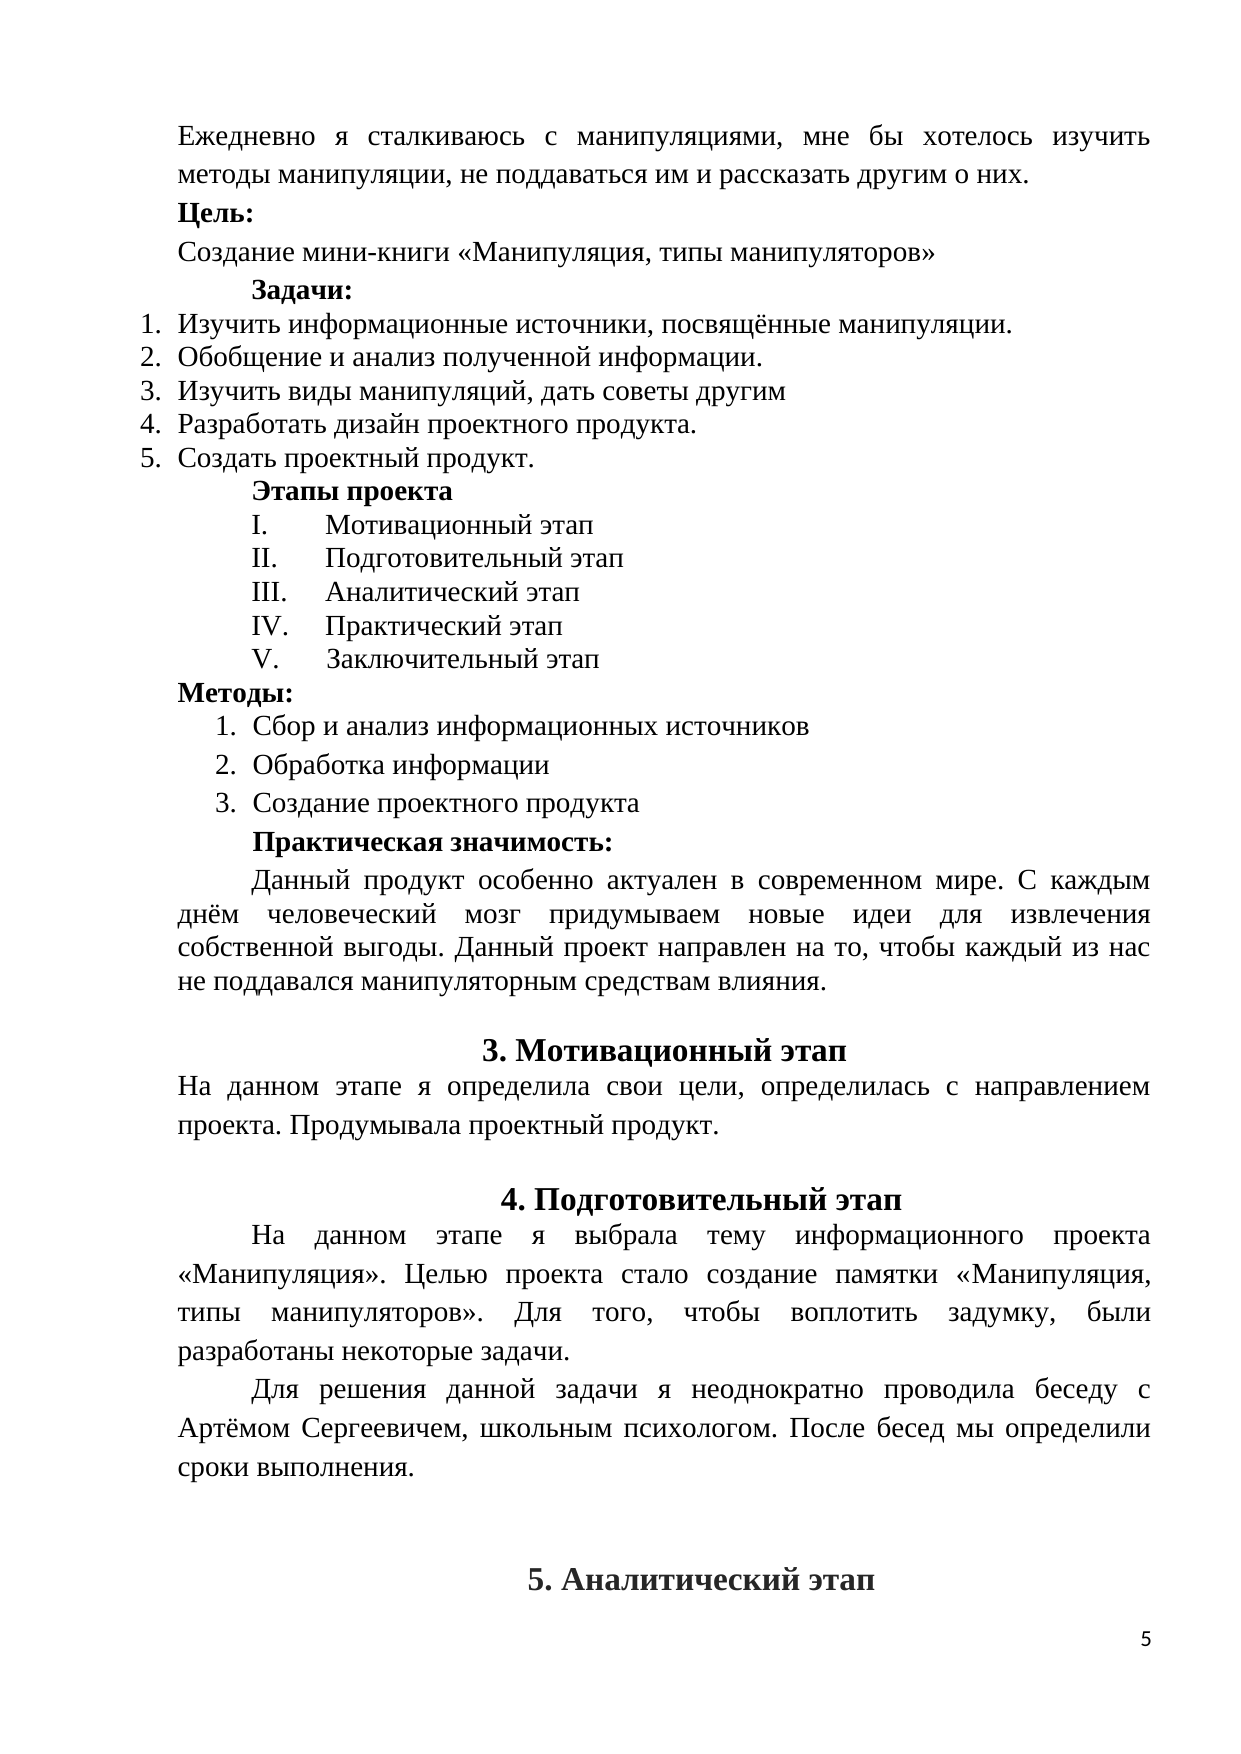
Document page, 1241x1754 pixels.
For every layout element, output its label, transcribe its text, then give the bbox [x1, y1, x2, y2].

list Обобщение и анализ полученной информации. [140, 339, 1152, 373]
text На данном этапе я выбрала тему информационного проекта «Манипуляция». Целью проекта стало создание памятки «Манипуляция, типы манипуляторов». Для того, чтобы воплотить задумку, были разработаны некоторые задачи. [177, 1217, 1152, 1367]
text II. Подготовительный этап [177, 541, 1152, 574]
text Создание мини-книги «Манипуляция, типы манипуляторов» [177, 234, 1152, 267]
list Изучить виды манипуляций, дать советы другим [140, 373, 1152, 406]
text I. Мотивационный этап [177, 507, 1152, 541]
list Создание проектного продукта [215, 785, 1152, 819]
text На данном этапе я определила свои цели, определилась с направлением проекта. Продумывала проектный продукт. [177, 1068, 1152, 1141]
list Сбор и анализ информационных источников [215, 708, 1152, 742]
text IV. Практический этап [177, 608, 1152, 641]
text Задачи: [177, 272, 1152, 306]
text Этапы проекта [177, 473, 1152, 507]
list Создать проектный продукт. [140, 440, 1152, 473]
list Изучить информационные источники, посвящённые манипуляции. [140, 306, 1152, 339]
list Практическая значимость: [252, 824, 1152, 857]
text 3. Мотивационный этап [177, 1030, 1152, 1068]
text 4. Подготовительный этап [177, 1179, 1152, 1217]
list Заключительный этап [251, 641, 1152, 675]
text Для решения данной задачи я неоднократно проводила беседу с Артёмом Сергеевичем, школьным психологом. После бесед мы определили сроки выполнения. [177, 1372, 1152, 1482]
text Ежедневно я сталкиваюсь с манипуляциями, мне бы хотелось изучить методы манипуляции, не поддаваться им и рассказать другим о них. [177, 118, 1152, 190]
text III. Аналитический этап [177, 574, 1152, 608]
text Цель: [177, 195, 1152, 229]
text 5. Аналитический этап [177, 1559, 1152, 1597]
text Данный продукт особенно актуален в современном мире. С каждым днём человеческий мозг придумываем новые идеи для извлечения собственной выгоды. Данный проект направлен на то, чтобы каждый из нас не поддавался манипуляторным средствам влияния. [177, 862, 1152, 997]
list Разработать дизайн проектного продукта. [140, 406, 1152, 440]
text Методы: [177, 675, 1152, 708]
list Обработка информации [215, 747, 1152, 780]
